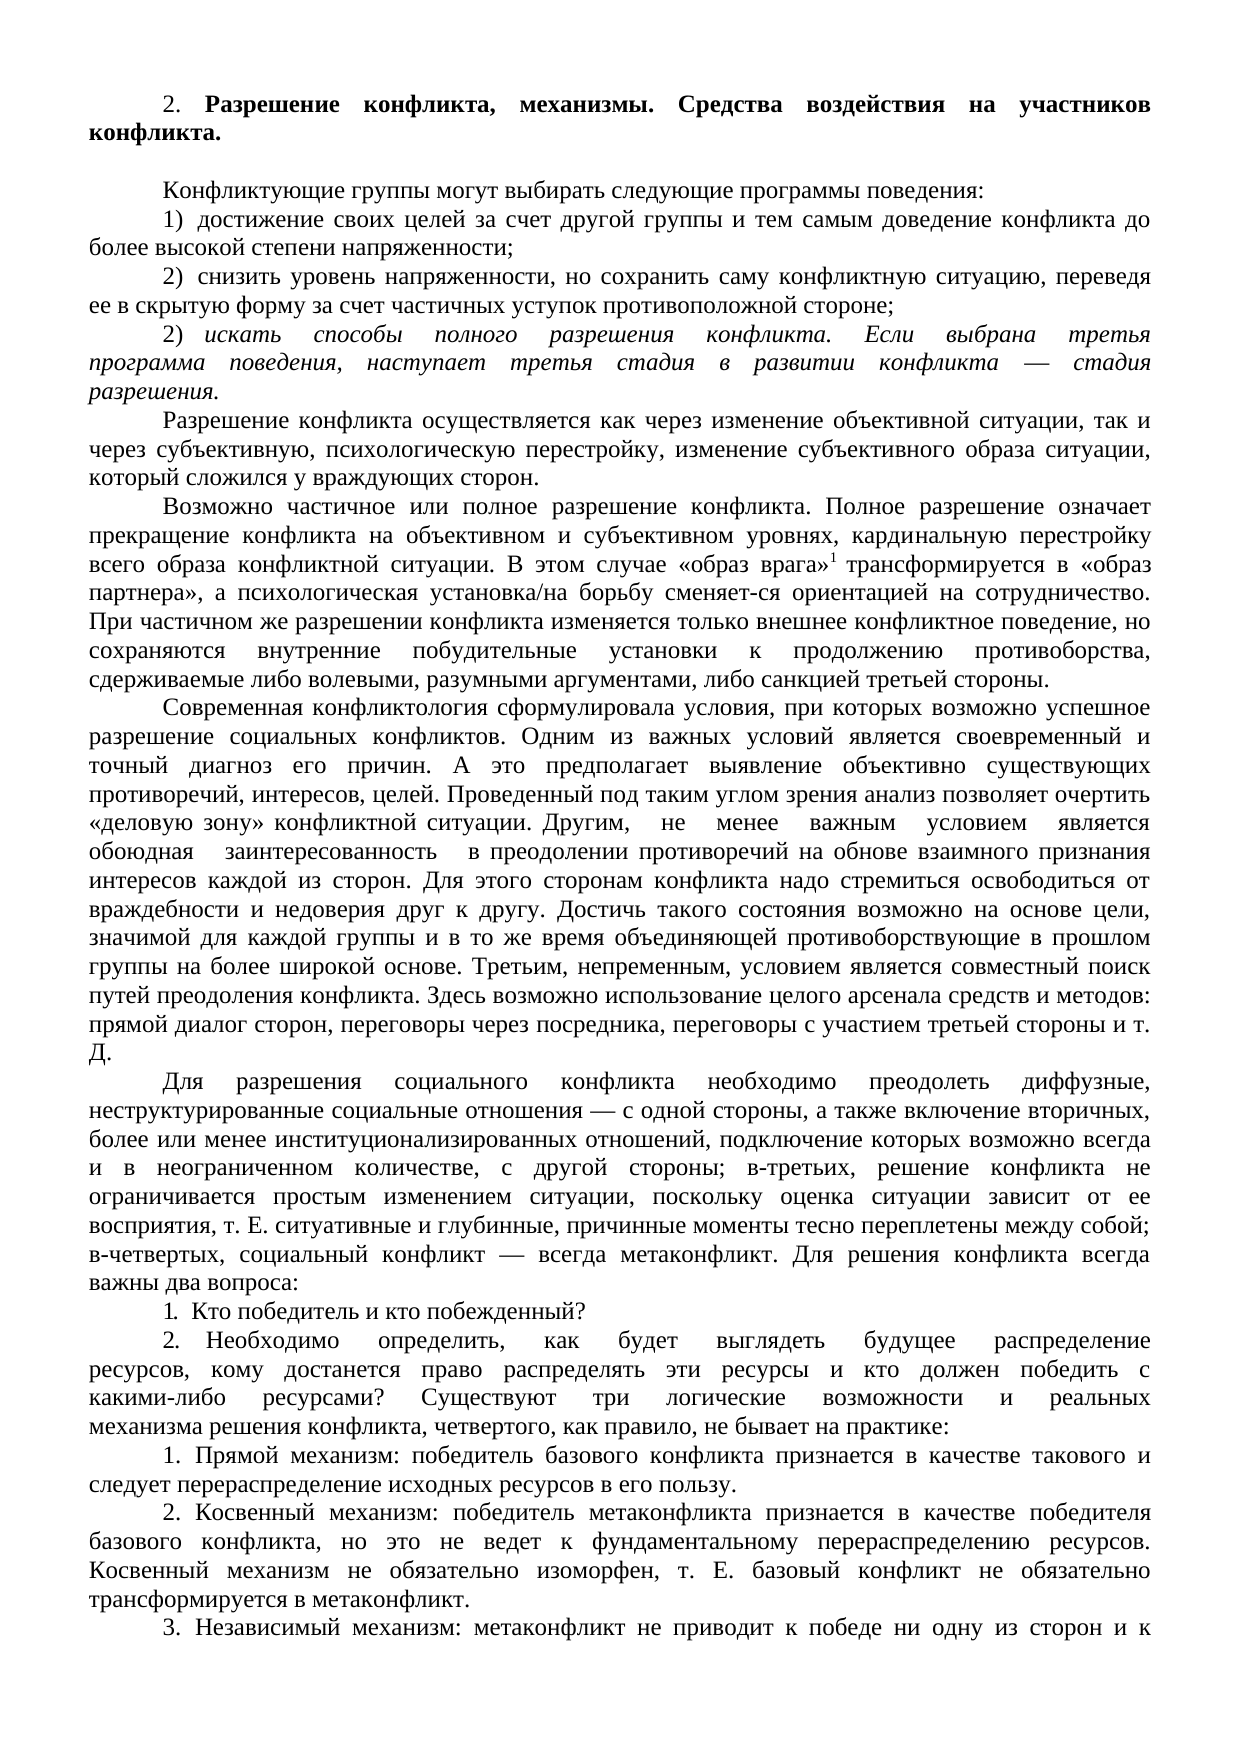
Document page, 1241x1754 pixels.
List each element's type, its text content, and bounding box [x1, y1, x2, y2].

list Прямой механизм: победитель базового конфликта признается в качестве такового и следует перераспределение исходных ресурсов в его пользу. [89, 1440, 1152, 1497]
list Косвенный механизм: победитель метаконфликта признается в качестве победителя базового конфликта, но это не ведет к фундаментальному перераспределению ресурсов. Косвенный механизм не обязательно изоморфен, т. Е. базовый конфликт не обязательно трансформируется в метаконфликт. [89, 1497, 1152, 1612]
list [89, 1612, 1152, 1641]
text Разрешение конфликта осуществляется как через изменение объективной ситуации, так и через субъективную, психологическую перестройку, изменение субъективного образа ситуации, который сложился у враждующих сторон. [89, 405, 1152, 491]
text Конфликтующие группы могут выбирать следующие программы поведения: [89, 175, 1152, 204]
text 1. Кто победитель и кто побежденный? [89, 1296, 1152, 1325]
list снизить уровень напряженности, но сохранить саму конфликтную ситуацию, переведя ее в скрытую форму за счет частичных уступок противоположной стороне; [89, 261, 1152, 319]
text 2. Необходимо определить, как будет выглядеть будущее распределение ресурсов, кому достанется право распределять эти ресурсы и кто должен победить с какими-либо ресурсами? Существуют три логические возможности и реальных механизма решения конфликта, четвертого, как правило, не бывает на практике: [89, 1325, 1152, 1440]
text Возможно частичное или полное разрешение конфликта. Полное разрешение означает прекращение конфликта на объективном и субъективном уровнях, кардинальную перестройку всего образа конфликтной ситуации. В этом случае «образ врага»1 трансформируется в «образ партнера», а психологическая установка/на борьбу сменяет-ся ориентацией на сотрудничество. При частичном же разрешении конфликта изменяется только внешнее конфликтное поведение, но сохраняются внутренние побудительные установки к продолжению противоборства, сдерживаемые либо волевыми, разумными аргументами, либо санкцией третьей стороны. [89, 491, 1152, 692]
list искать способы полного разрешения конфликта. Если выбрана третья программа поведения, наступает третья стадия в развитии конфликта — стадия разрешения. [89, 319, 1152, 405]
text Современная конфликтология сформулировала условия, при которых возможно успешное разрешение социальных конфликтов. Одним из важных условий является своевременный и точный диагноз его причин. А это предполагает выявление объективно существующих противоречий, интересов, целей. Проведенный под таким углом зрения анализ позволяет очертить «деловую зону» конфликтной ситуации. Другим, не менее важным условием является обоюдная заинтересованность в преодолении противоречий на обнове взаимного признания интересов каждой из сторон. Для этого сторонам конфликта надо стремиться освободиться от враждебности и недоверия друг к другу. Достичь такого состояния возможно на основе цели, значимой для каждой группы и в то же время объединяющей противоборствующие в прошлом группы на более широкой основе. Третьим, непременным, условием является совместный поиск путей преодоления конфликта. Здесь возможно использование целого арсенала средств и методов: прямой диалог сторон, переговоры через посредника, переговоры с участием третьей стороны и т. Д. [89, 692, 1152, 1066]
text Для разрешения социального конфликта необходимо преодолеть диффузные, неструктурированные социальные отношения — с одной стороны, а также включение вторичных, более или менее институционализированных отношений, подключение которых возможно всегда и в неограниченном количестве, с другой стороны; в-третьих, решение конфликта не ограничивается простым изменением ситуации, поскольку оценка ситуации зависит от ее восприятия, т. Е. ситуативные и глубинные, причинные моменты тесно переплетены между собой; в-четвертых, социальный конфликт — всегда метаконфликт. Для решения конфликта всегда важны два вопроса: [89, 1066, 1152, 1296]
text 2. Разрешение конфликта, механизмы. Средства воздействия на участников конфликта. [89, 89, 1152, 146]
list достижение своих целей за счет другой группы и тем самым доведение конфликта до более высокой степени напряженности; [89, 204, 1152, 261]
